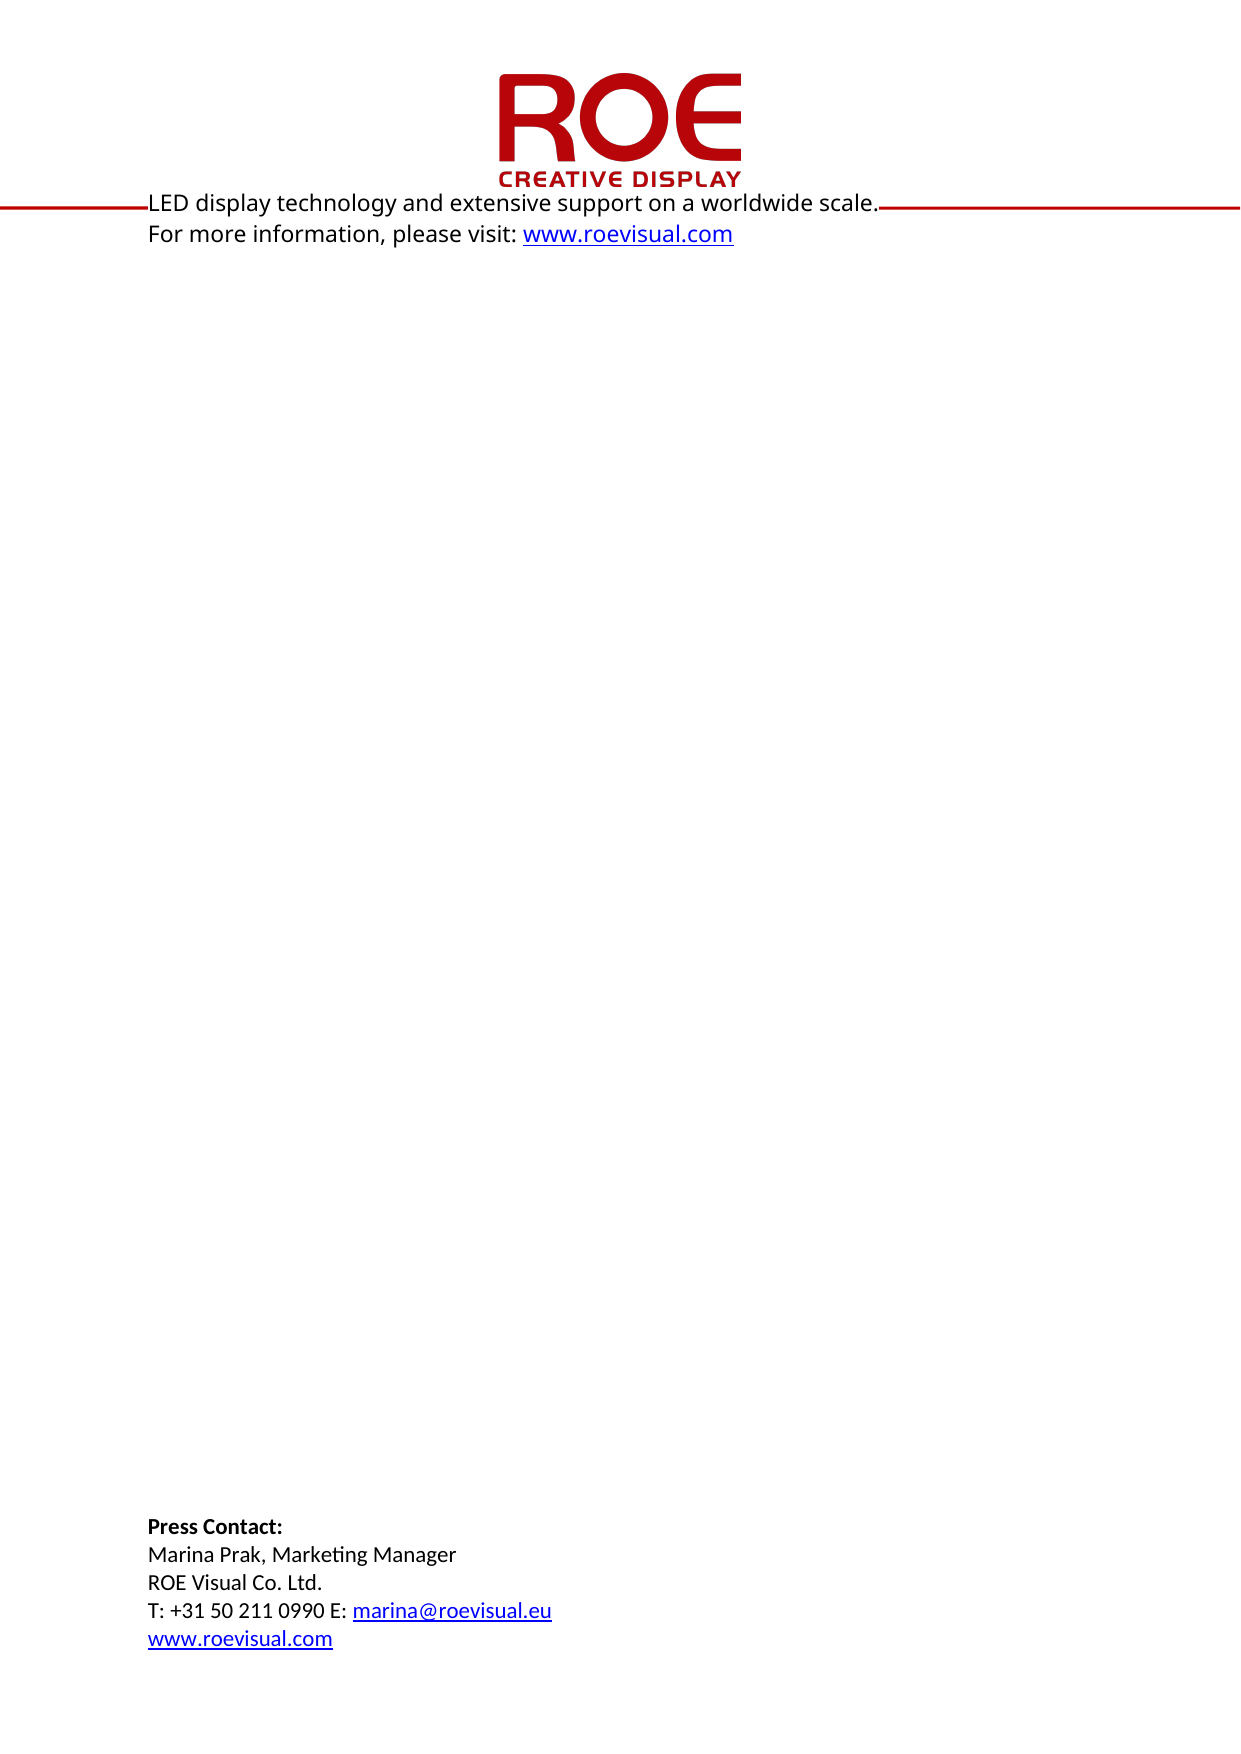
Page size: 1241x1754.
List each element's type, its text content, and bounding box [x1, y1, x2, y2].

picture [499, 73, 741, 187]
